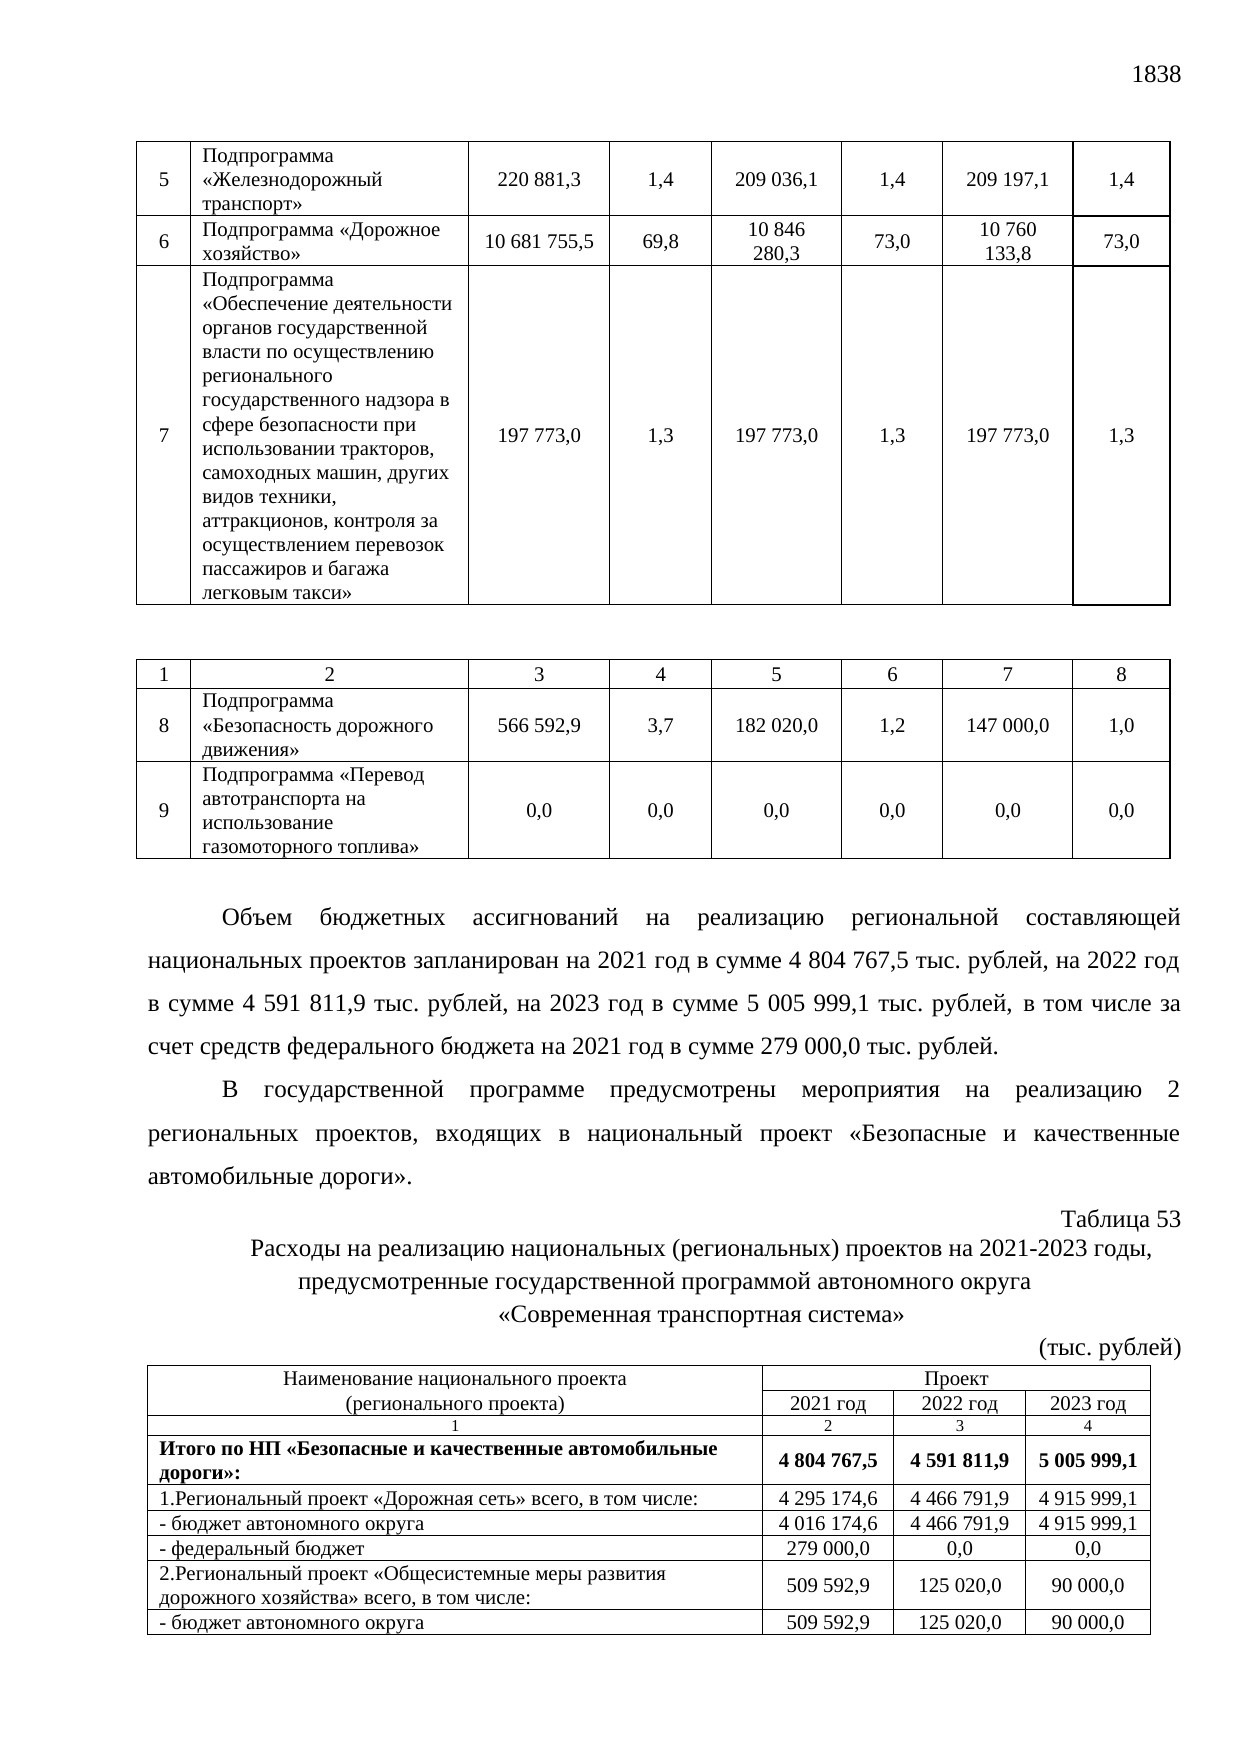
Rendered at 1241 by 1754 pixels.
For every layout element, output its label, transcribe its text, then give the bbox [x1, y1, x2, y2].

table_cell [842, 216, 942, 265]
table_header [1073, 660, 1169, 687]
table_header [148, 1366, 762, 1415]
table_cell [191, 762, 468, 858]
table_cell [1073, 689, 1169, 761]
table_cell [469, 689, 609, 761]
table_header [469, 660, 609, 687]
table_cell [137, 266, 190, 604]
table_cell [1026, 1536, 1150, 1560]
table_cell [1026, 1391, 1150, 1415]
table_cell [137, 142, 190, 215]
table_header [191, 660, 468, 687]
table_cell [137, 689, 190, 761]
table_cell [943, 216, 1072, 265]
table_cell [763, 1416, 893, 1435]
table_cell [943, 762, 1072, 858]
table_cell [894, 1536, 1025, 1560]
text Расходы на реализацию национальных (региональных) проектов на 2021-2023 годы, предусмотренные государственной программой автономного округа [148, 1233, 1181, 1294]
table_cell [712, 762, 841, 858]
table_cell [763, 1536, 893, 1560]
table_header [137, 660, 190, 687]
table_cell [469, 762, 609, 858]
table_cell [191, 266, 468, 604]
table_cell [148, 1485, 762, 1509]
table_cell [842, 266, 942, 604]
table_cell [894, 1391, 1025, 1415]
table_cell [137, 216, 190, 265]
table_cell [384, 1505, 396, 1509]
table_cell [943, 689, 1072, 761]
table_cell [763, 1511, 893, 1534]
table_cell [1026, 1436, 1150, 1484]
text Объем бюджетных ассигнований на реализацию региональной составляющей национальных проектов запланирован на 2021 год в сумме 4 804 767,5 тыс. рублей, на 2022 год в сумме 4 591 811,9 тыс. рублей, на 2023 год в сумме 5 005 999,1 тыс. рублей, в том числе за счет средств федерального бюджета на 2021 год в сумме 279 000,0 тыс. рублей. [148, 902, 1181, 1060]
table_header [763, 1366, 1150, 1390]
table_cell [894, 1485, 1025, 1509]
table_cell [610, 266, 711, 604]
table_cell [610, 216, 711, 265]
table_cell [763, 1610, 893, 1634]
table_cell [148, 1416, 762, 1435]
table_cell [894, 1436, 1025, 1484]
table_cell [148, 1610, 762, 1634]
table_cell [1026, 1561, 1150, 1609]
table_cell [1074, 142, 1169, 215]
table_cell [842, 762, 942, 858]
text В государственной программе предусмотрены мероприятия на реализацию 2 региональных проектов, входящих в национальный проект «Безопасные и качественные автомобильные дороги». [148, 1074, 1181, 1189]
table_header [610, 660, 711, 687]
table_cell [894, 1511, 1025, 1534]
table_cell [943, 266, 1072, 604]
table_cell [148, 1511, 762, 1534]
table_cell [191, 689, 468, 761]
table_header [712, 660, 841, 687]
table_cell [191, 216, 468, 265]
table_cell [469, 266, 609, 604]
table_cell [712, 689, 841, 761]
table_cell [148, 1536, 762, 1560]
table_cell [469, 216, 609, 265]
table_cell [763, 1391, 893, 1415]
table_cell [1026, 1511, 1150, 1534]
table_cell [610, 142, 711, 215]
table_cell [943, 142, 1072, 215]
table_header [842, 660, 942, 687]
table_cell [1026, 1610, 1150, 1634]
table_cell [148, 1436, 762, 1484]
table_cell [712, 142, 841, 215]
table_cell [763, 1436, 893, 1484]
text Таблица 53 [148, 1204, 1181, 1233]
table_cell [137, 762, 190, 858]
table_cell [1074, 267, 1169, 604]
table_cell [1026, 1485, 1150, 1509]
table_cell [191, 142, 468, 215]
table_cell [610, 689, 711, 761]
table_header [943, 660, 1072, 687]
text «Современная транспортная система» [148, 1299, 1181, 1327]
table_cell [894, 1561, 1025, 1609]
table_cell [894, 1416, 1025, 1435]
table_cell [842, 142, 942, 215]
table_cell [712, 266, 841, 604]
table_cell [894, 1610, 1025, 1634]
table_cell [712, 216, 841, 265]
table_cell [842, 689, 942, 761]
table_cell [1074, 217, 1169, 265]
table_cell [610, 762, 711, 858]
text (тыс. рублей) [148, 1332, 1181, 1361]
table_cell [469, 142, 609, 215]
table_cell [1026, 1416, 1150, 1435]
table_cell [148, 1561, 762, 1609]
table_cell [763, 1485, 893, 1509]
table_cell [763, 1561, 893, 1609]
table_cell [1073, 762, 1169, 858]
